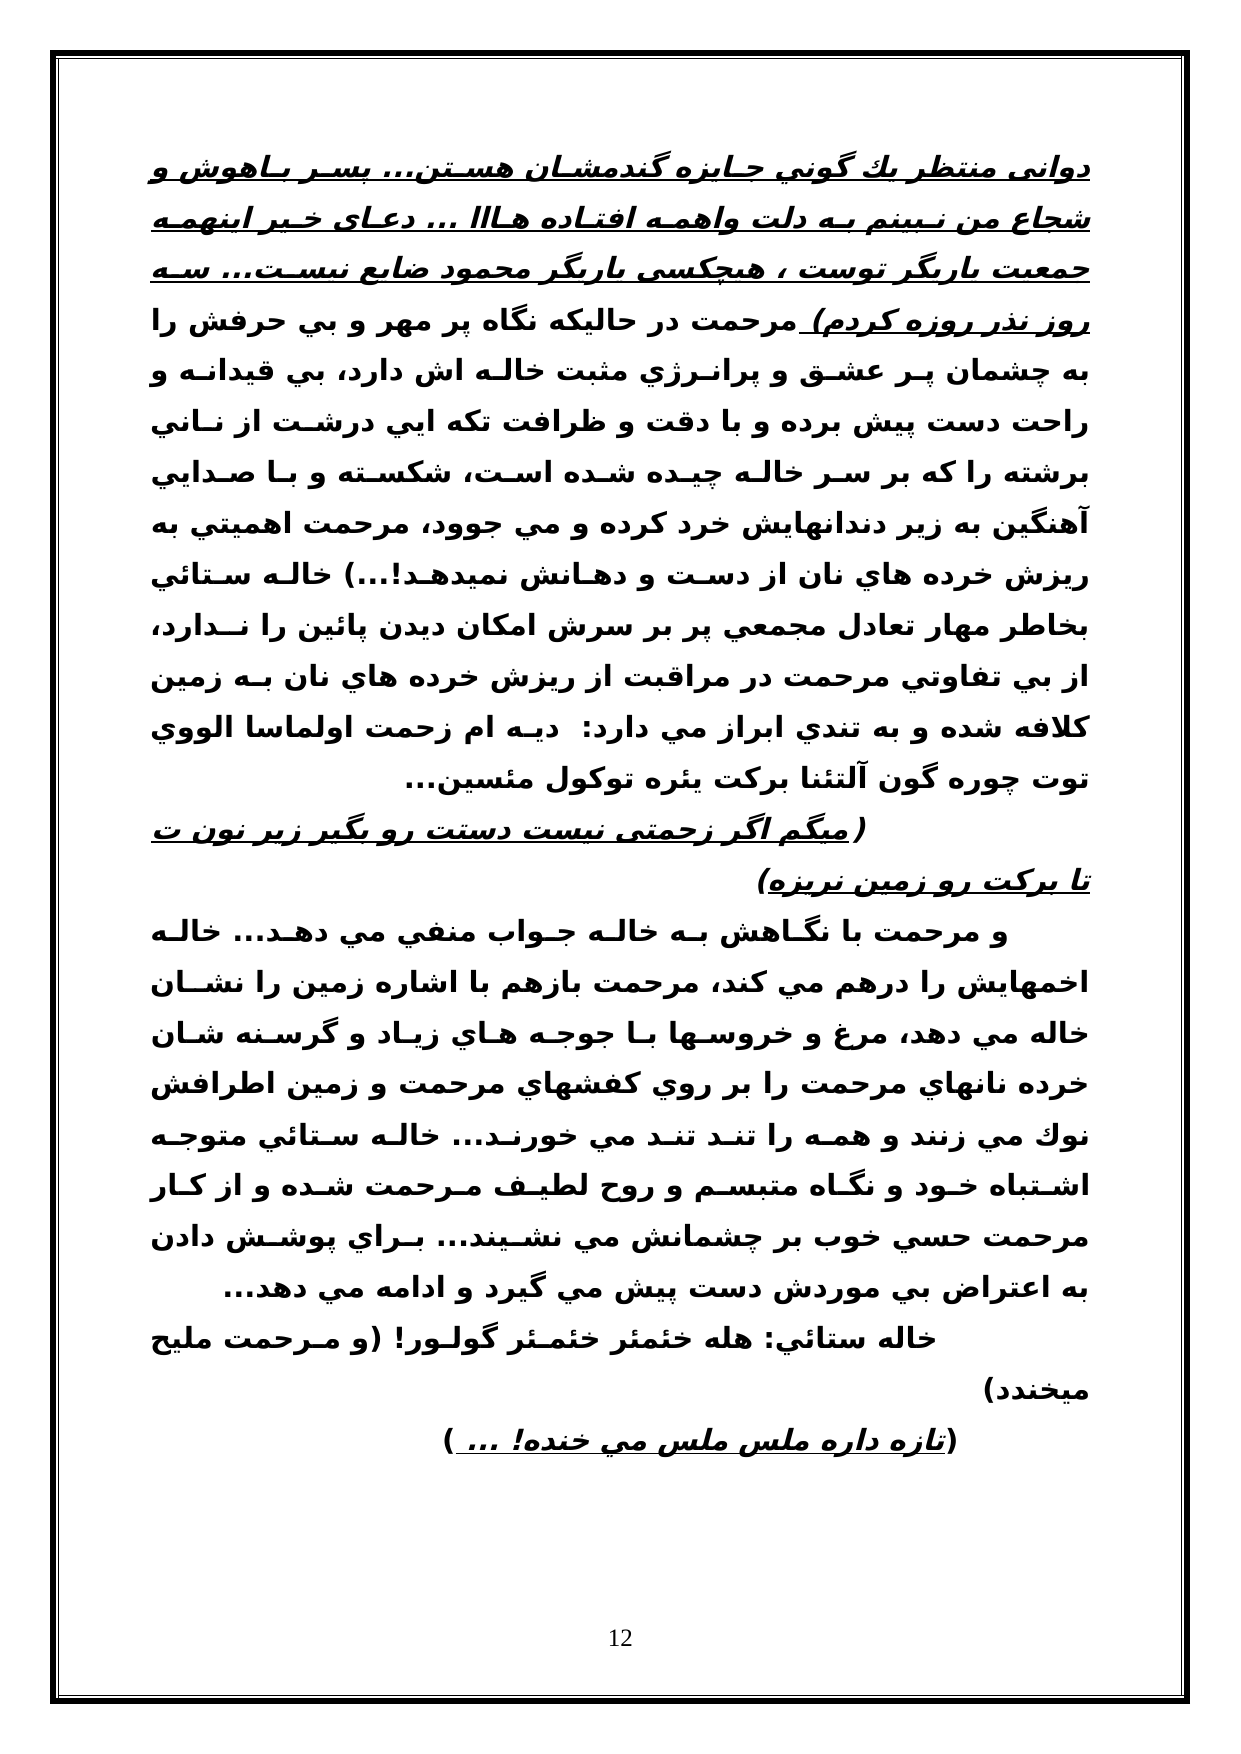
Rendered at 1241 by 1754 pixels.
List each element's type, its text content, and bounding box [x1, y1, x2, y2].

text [150, 181, 1090, 230]
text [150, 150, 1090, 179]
text (میگم اگر زحمتی نیست دستت رو بگیر زیر نون ت تا برکت رو زمین نریزه) [150, 812, 1090, 897]
text (تازه داره ملس ملس مي خنده! ... ) [150, 1423, 1090, 1457]
text خاله ستائي: هله خئمئر خئمئر گولور! (و مرحمت ملیح میخندد) [150, 1322, 1090, 1406]
text و مرحمت با نگاهش به خاله جواب منفي مي دهد... خاله اخمهايش را درهم مي كند، مرحمت بازهم با اشاره زمين را نشان خاله مي دهد، مرغ و خروسها با جوجه هاي زياد و گرسنه شان خرده نانهاي مرحمت را بر روي كفشهاي مرحمت و زمين اطرافش نوك مي زنند و همه را تند تند مي خورند... خاله ستائي متوجه اشتباه خود و نگاه متبسم و روح لطيف مرحمت شده و از كار مرحمت حسي خوب بر چشمانش مي نشيند... براي پوشش دادن به اعتراض بي موردش دست پيش مي گيرد و ادامه مي دهد... [150, 914, 1090, 1304]
